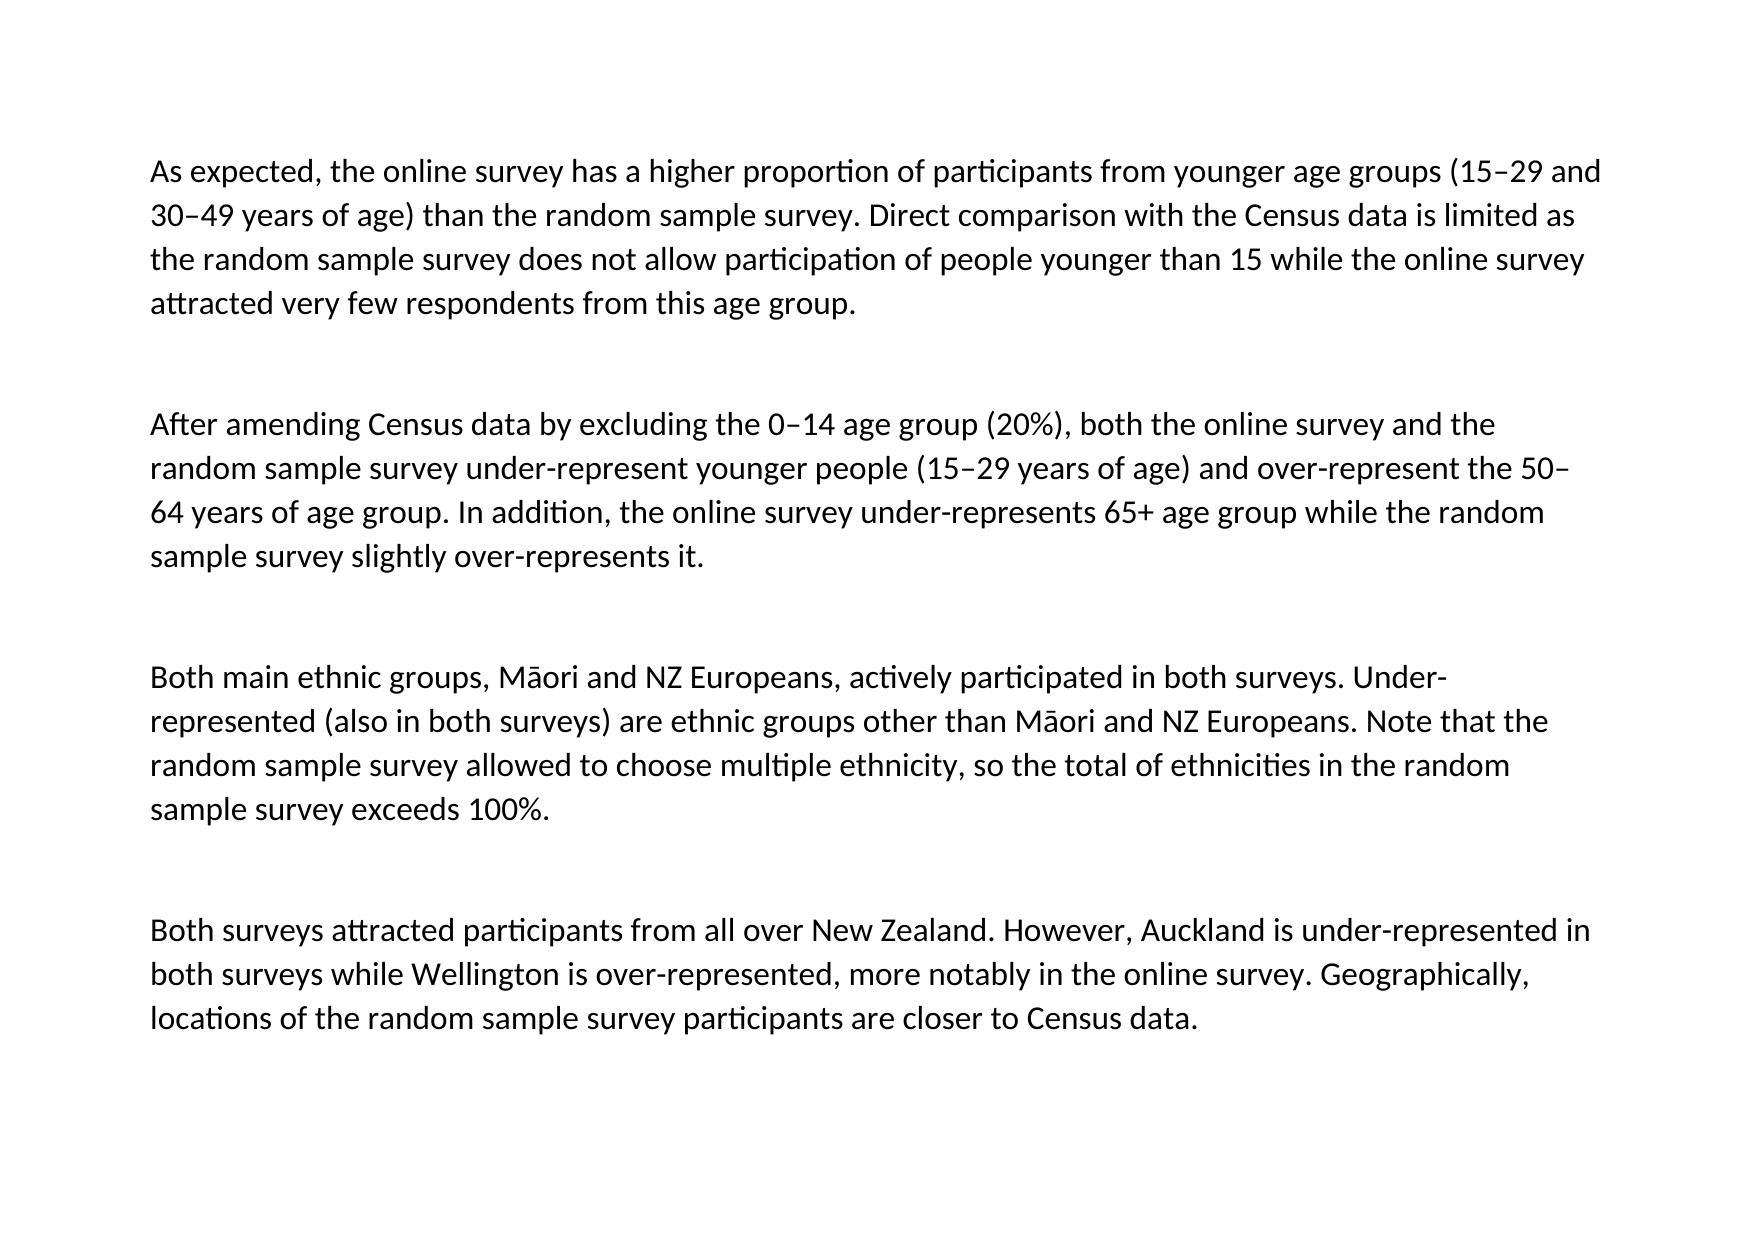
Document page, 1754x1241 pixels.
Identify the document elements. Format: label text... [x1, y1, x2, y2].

text As expected, the online survey has a higher proportion of participants from younger age groups (15–29 and 30–49 years of age) than the random sample survey. Direct comparison with the Census data is limited as the random sample survey does not allow participation of people younger than 15 while the online survey attracted very few respondents from this age group. [150, 150, 1604, 323]
text After amending Census data by excluding the 0–14 age group (20%), both the online survey and the random sample survey under-represent younger people (15–29 years of age) and over-represent the 50–64 years of age group. In addition, the online survey under-represents 65+ age group while the random sample survey slightly over-represents it. [150, 403, 1604, 576]
text Both main ethnic groups, Māori and NZ Europeans, actively participated in both surveys. Under-represented (also in both surveys) are ethnic groups other than Māori and NZ Europeans. Note that the random sample survey allowed to choose multiple ethnicity, so the total of ethnicities in the random sample survey exceeds 100%. [150, 656, 1604, 829]
text Both surveys attracted participants from all over New Zealand. However, Auckland is under-represented in both surveys while Wellington is over-represented, more notably in the online survey. Geographically, locations of the random sample survey participants are closer to Census data. [150, 909, 1604, 1038]
